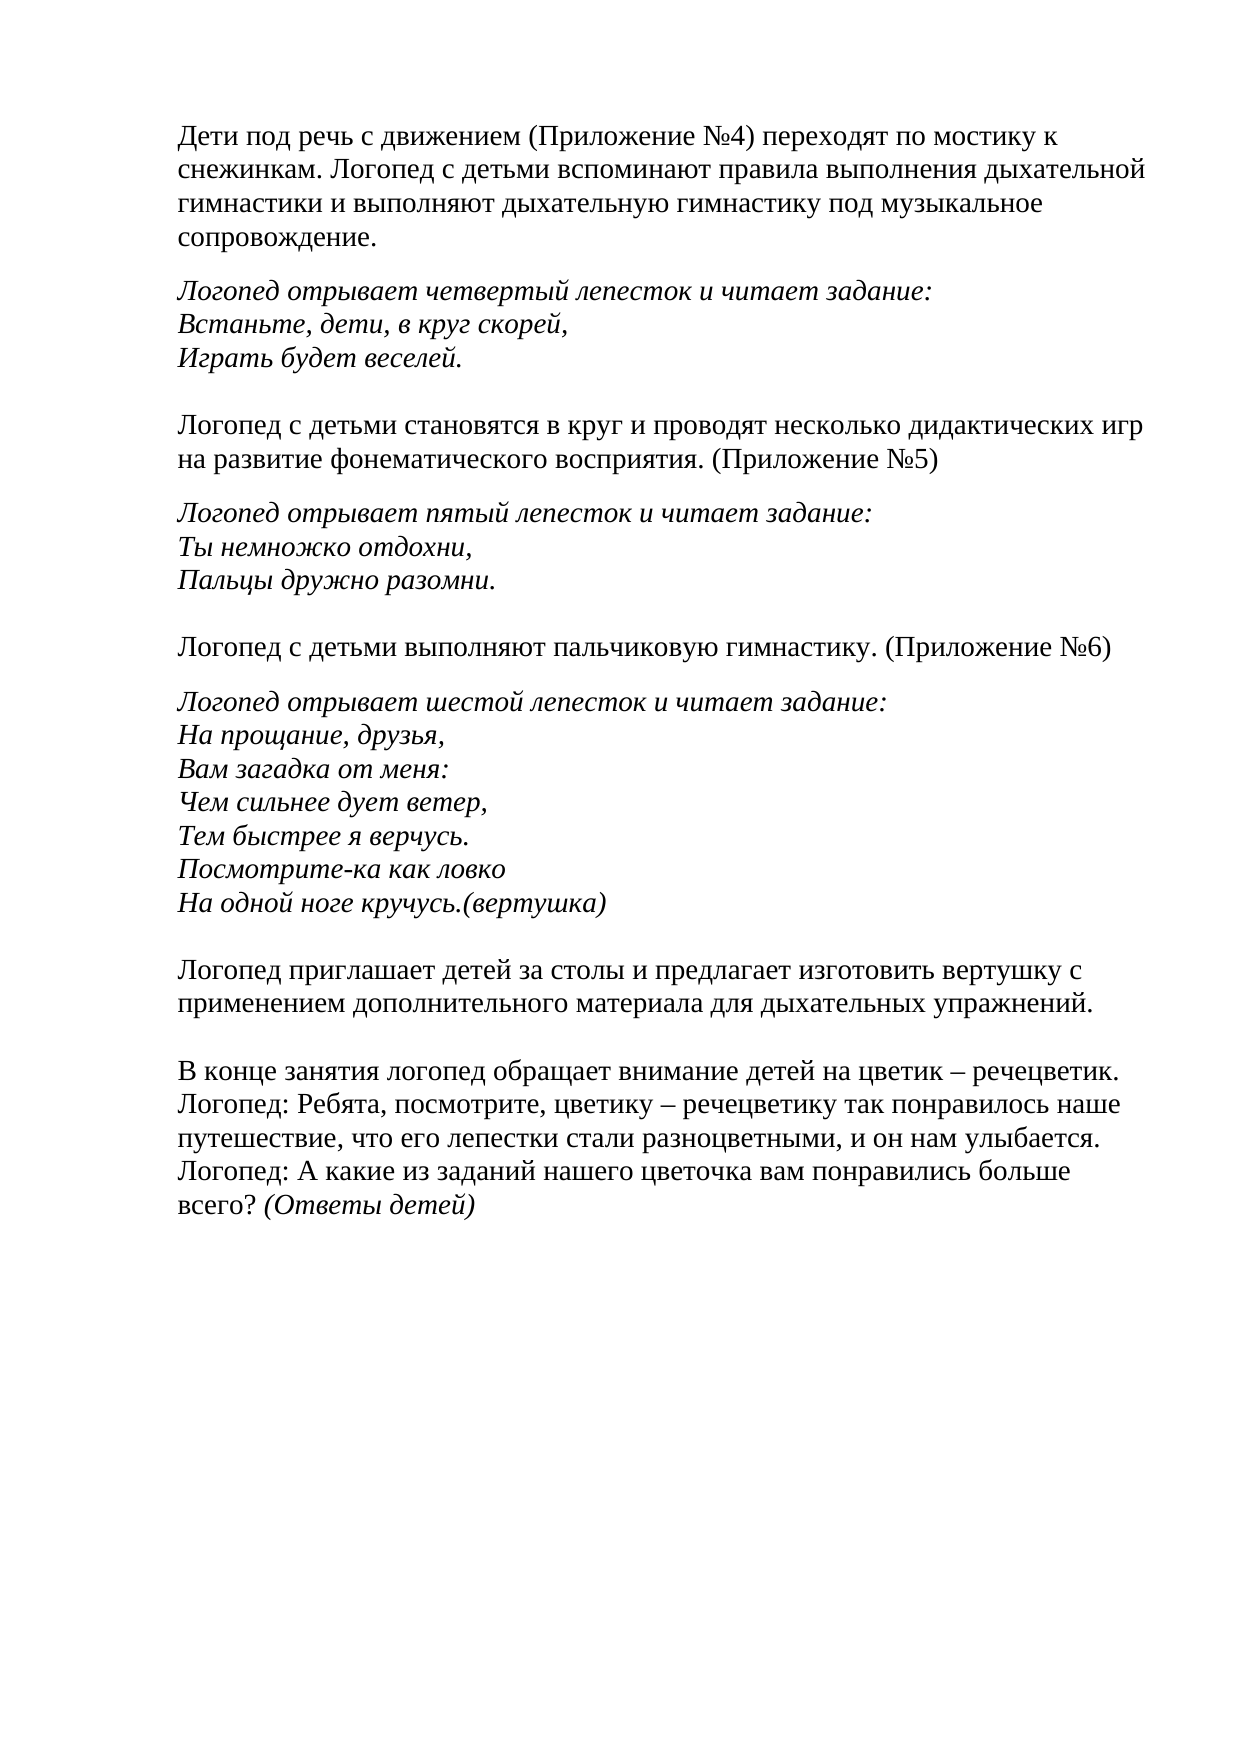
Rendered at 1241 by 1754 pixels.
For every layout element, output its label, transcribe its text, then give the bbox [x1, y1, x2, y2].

text Вам загадка от меня: [177, 751, 1152, 784]
text Логопед отрывает четвертый лепесток и читает задание: [177, 273, 1152, 307]
text Дети под речь с движением (Приложение №4) переходят по мостику к снежинкам. Логопед с детьми вспоминают правила выполнения дыхательной гимнастики и выполняют дыхательную гимнастику под музыкальное сопровождение. [177, 118, 1152, 252]
text Чем сильнее дует ветер, [177, 784, 1152, 818]
text Логопед приглашает детей за столы и предлагает изготовить вертушку с применением дополнительного материала для дыхательных упражнений. [177, 952, 1152, 1019]
text На прощание, друзья, [177, 717, 1152, 751]
text На одной ноге кручусь.(вертушка) [177, 885, 1152, 918]
text Логопед с детьми становятся в круг и проводят несколько дидактических игр на развитие фонематического восприятия. (Приложение №5) [177, 407, 1152, 474]
text Тем быстрее я верчусь. [177, 818, 1152, 851]
text Играть будет веселей. [177, 340, 1152, 374]
text Логопед: Ребята, посмотрите, цветику – речецветику так понравилось наше путешествие, что его лепестки стали разноцветными, и он нам улыбается. [177, 1086, 1152, 1153]
text Логопед отрывает шестой лепесток и читает задание: [177, 684, 1152, 717]
text Посмотрите-ка как ловко [177, 851, 1152, 885]
text Логопед с детьми выполняют пальчиковую гимнастику. (Приложение №6) [177, 629, 1152, 663]
text Ты немножко отдохни, [177, 529, 1152, 562]
text Логопед отрывает пятый лепесток и читает задание: [177, 495, 1152, 529]
text Пальцы дружно разомни. [177, 562, 1152, 596]
text Логопед: А какие из заданий нашего цветочка вам понравились больше всего? (Ответы детей) [177, 1153, 1152, 1220]
text Встаньте, дети, в круг скорей, [177, 307, 1152, 340]
text В конце занятия логопед обращает внимание детей на цветик – речецветик. [177, 1053, 1152, 1086]
